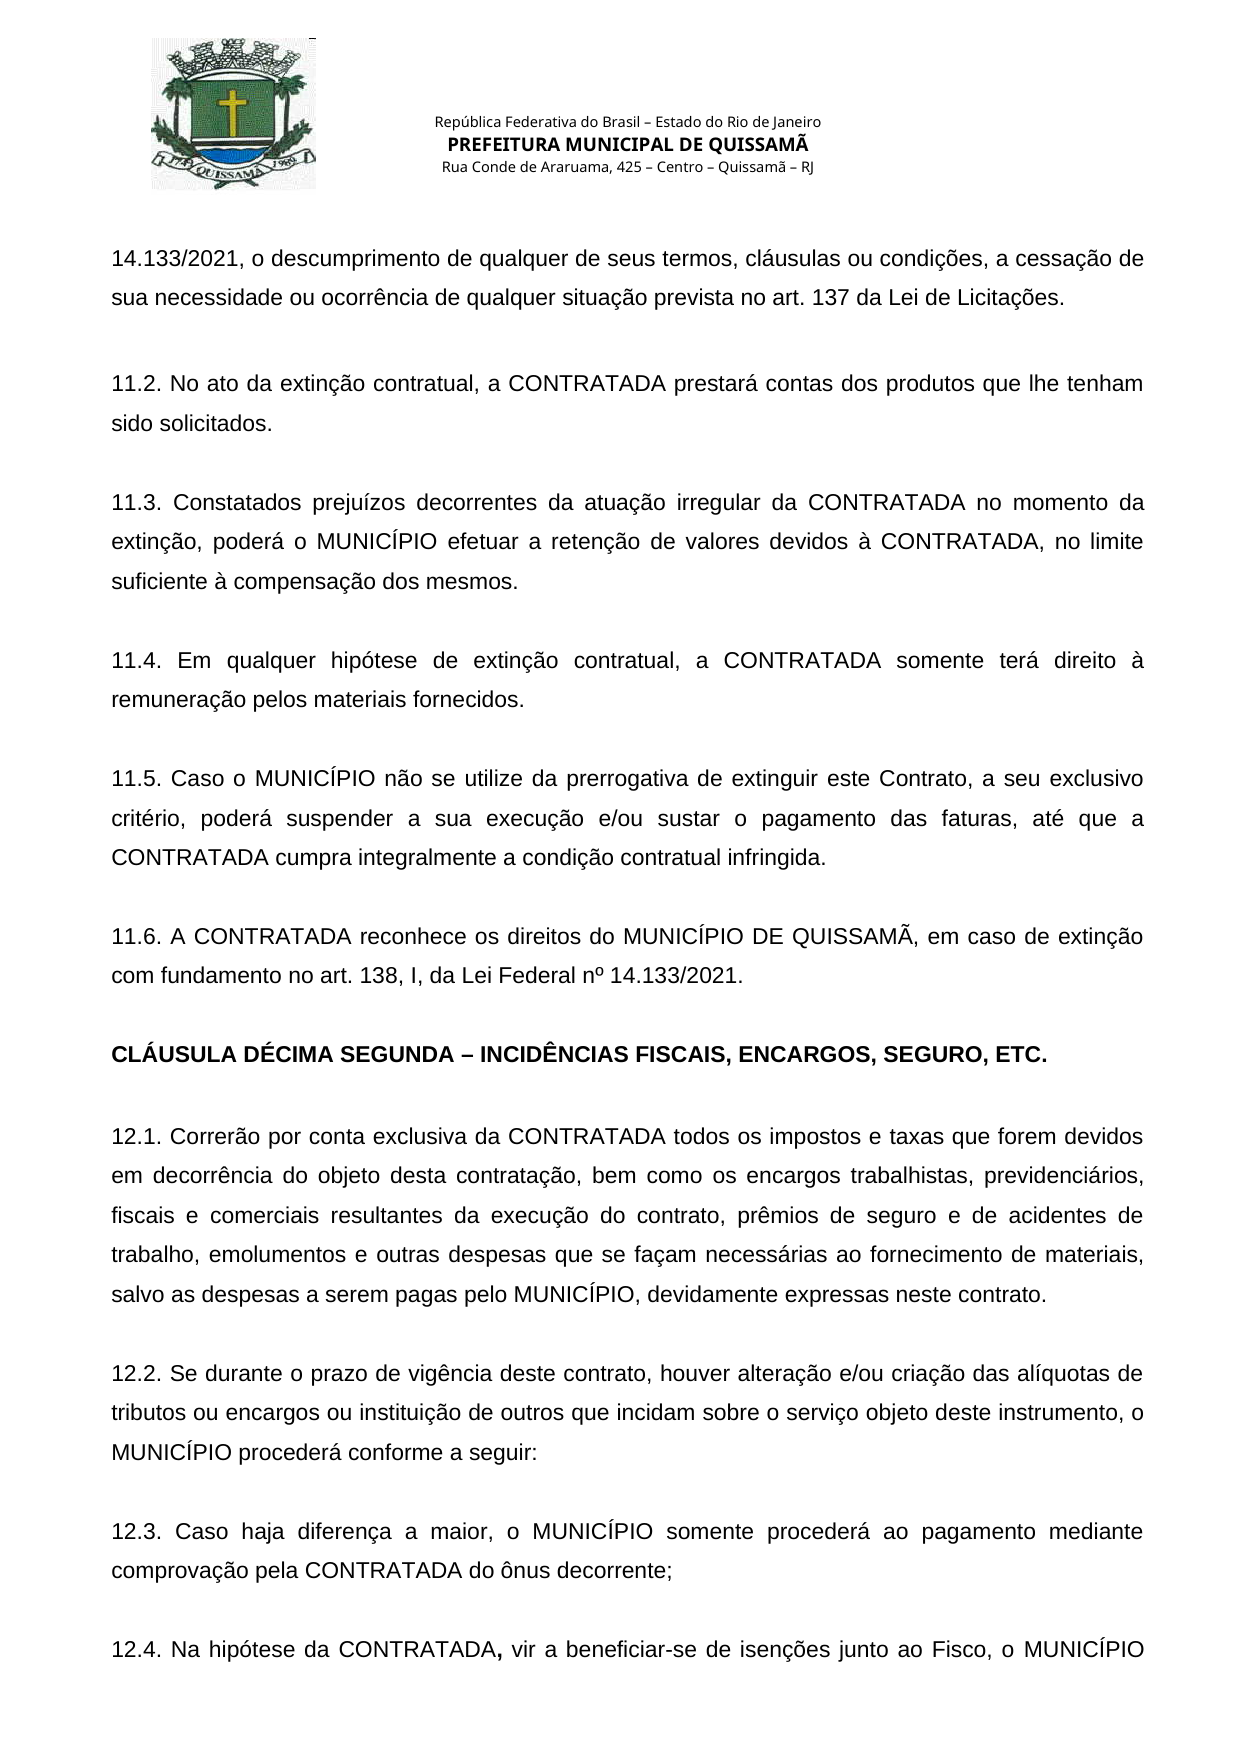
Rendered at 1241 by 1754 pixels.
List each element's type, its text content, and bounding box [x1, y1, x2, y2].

text 11.2. No ato da extinção contratual, a CONTRATADA prestará contas dos produtos que lhe tenham sido solicitados. [111, 370, 1145, 436]
text 11.3. Constatados prejuízos decorrentes da atuação irregular da CONTRATADA no momento da extinção, poderá o MUNICÍPIO efetuar a retenção de valores devidos à CONTRATADA, no limite suficiente à compensação dos mesmos. [111, 489, 1145, 594]
list 12.1. Correrão por conta exclusiva da CONTRATADA todos os impostos e taxas que forem devidos em decorrência do objeto desta contratação, bem como os encargos trabalhistas, previdenciários, fiscais e comerciais resultantes da execução do contrato, prêmios de seguro e de acidentes de trabalho, emolumentos e outras despesas que se façam necessárias ao fornecimento de materiais, salvo as despesas a serem pagas pelo MUNICÍPIO, devidamente expressas neste contrato. [111, 1123, 1145, 1307]
picture [151, 35, 316, 195]
text 11.6. A CONTRATADA reconhece os direitos do MUNICÍPIO DE QUISSAMÃ, em caso de extinção com fundamento no art. 138, I, da Lei Federal nº 14.133/2021. [111, 923, 1145, 989]
text 12.2. Se durante o prazo de vigência deste contrato, houver alteração e/ou criação das alíquotas de tributos ou encargos ou instituição de outros que incidam sobre o serviço objeto deste instrumento, o MUNICÍPIO procederá conforme a seguir: [111, 1360, 1145, 1465]
text 12.3. Caso haja diferença a maior, o MUNICÍPIO somente procederá ao pagamento mediante comprovação pela CONTRATADA do ônus decorrente; [111, 1518, 1145, 1583]
list CLÁUSULA DÉCIMA SEGUNDA – INCIDÊNCIAS FISCAIS, ENCARGOS, SEGURO, ETC. [111, 1041, 1145, 1068]
text 11.5. Caso o MUNICÍPIO não se utilize da prerrogativa de extinguir este Contrato, a seu exclusivo critério, poderá suspender a sua execução e/ou sustar o pagamento das faturas, até que a CONTRATADA cumpra integralmente a condição contratual infringida. [111, 765, 1145, 870]
text 12.4. Na hipótese da CONTRATADA, vir a beneficiar-se de isenções junto ao Fisco, o MUNICÍPIO procederá à revisão do custo indicado na data-base; [111, 1636, 1145, 1662]
text 11.4. Em qualquer hipótese de extinção contratual, a CONTRATADA somente terá direito à remuneração pelos materiais fornecidos. [111, 647, 1145, 712]
